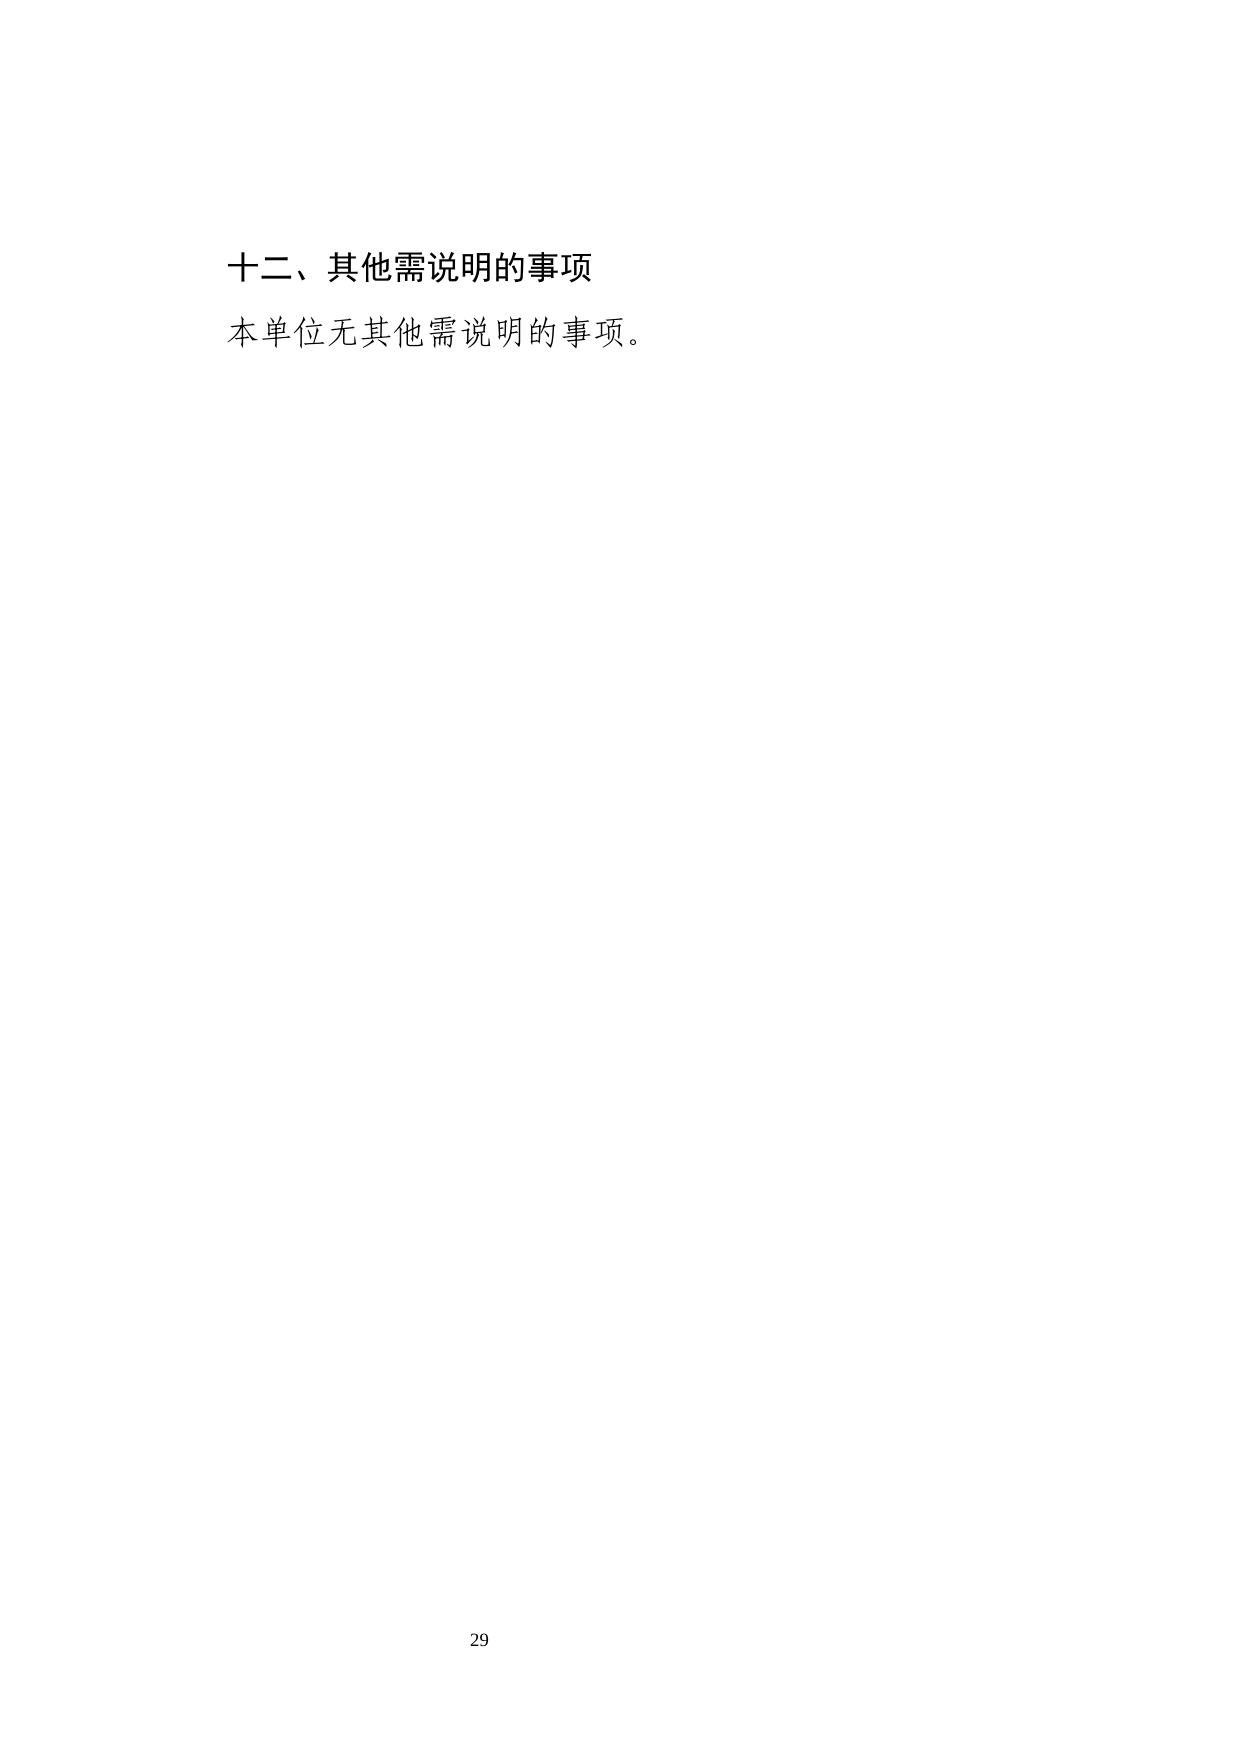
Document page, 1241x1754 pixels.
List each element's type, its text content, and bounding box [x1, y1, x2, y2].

text 本单位无其他需说明的事项。 [159, 298, 1081, 363]
text 十二、其他需说明的事项 [159, 233, 1081, 298]
